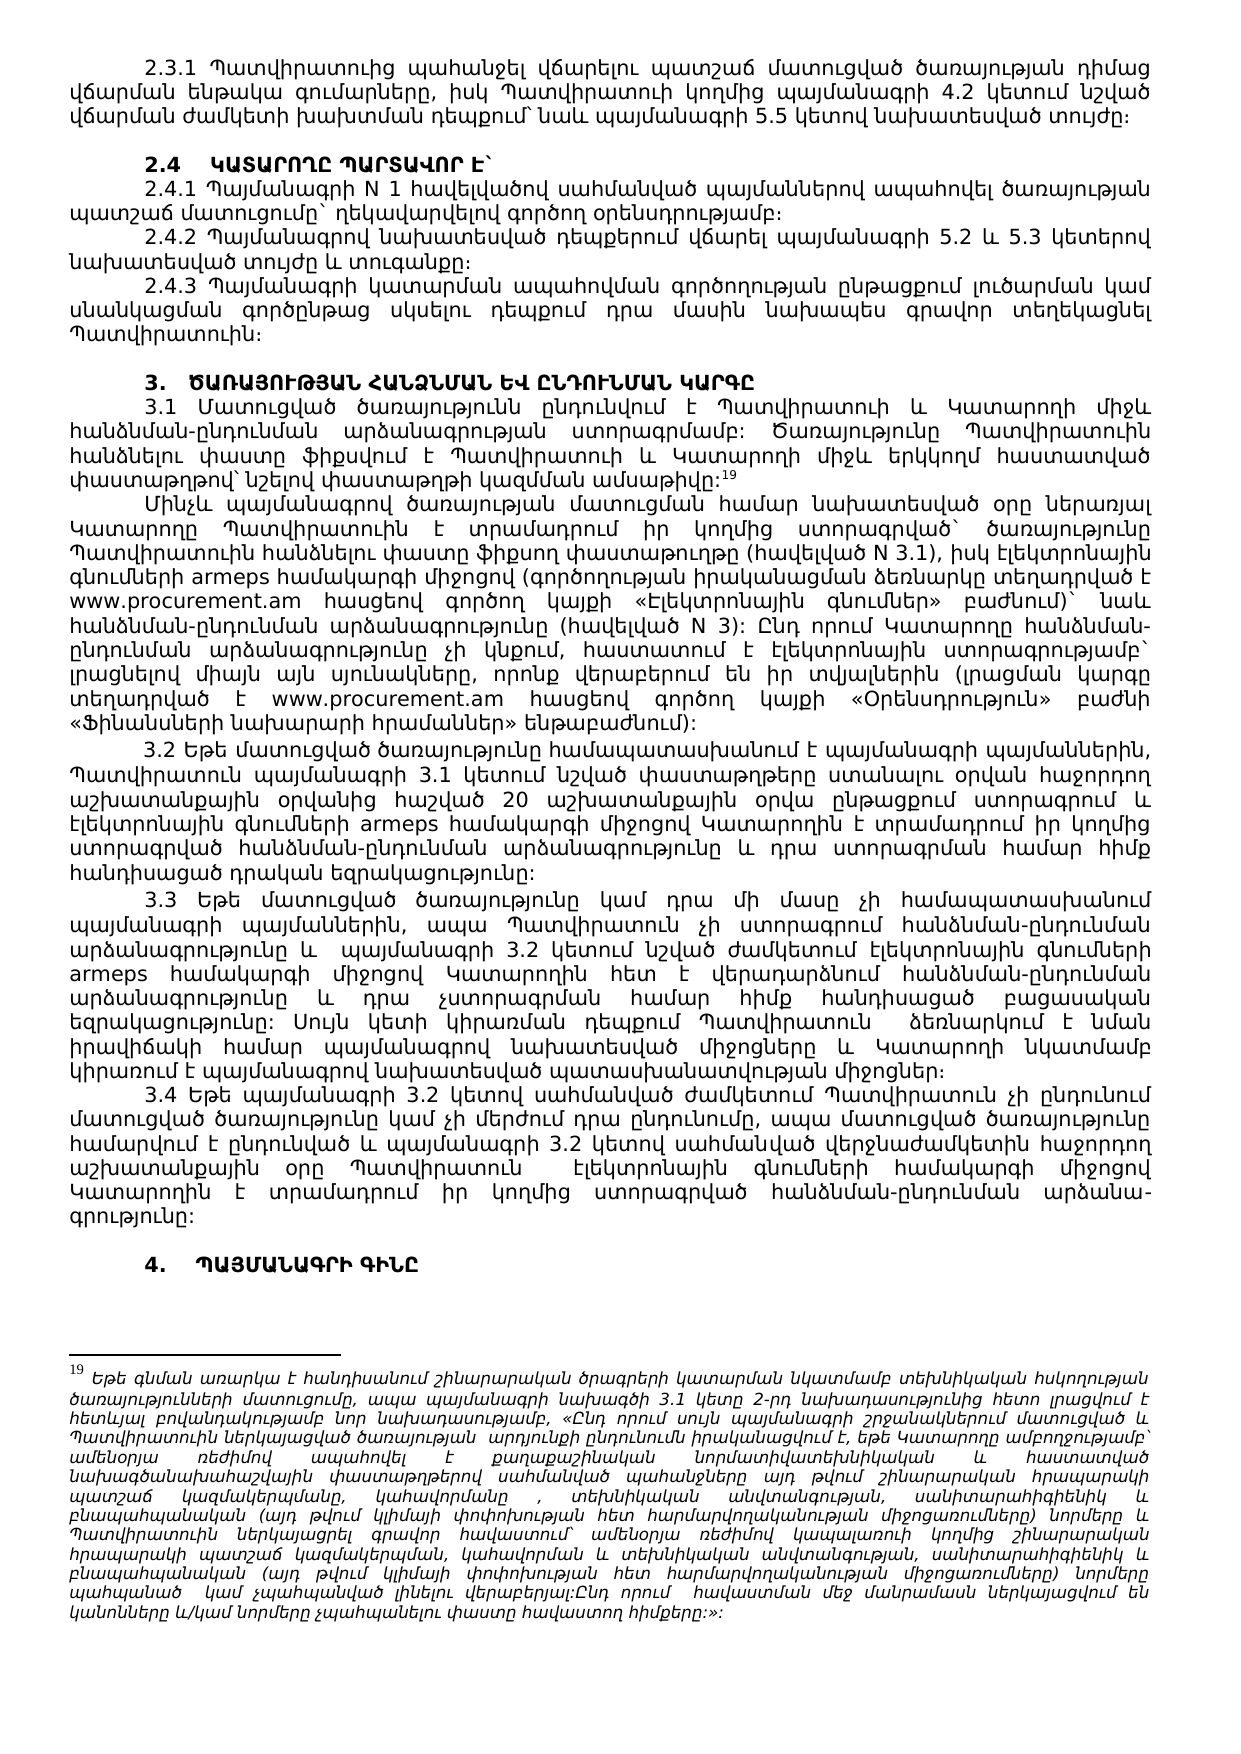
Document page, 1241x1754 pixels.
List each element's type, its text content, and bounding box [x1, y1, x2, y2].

text 2.4.2 Պայմանագրով նախատեսված դեպքերում վճարել պայմանագրի 5.2 և 5.3 կետերով նախատեսված տույժը և տուգանքը։ [69, 225, 1152, 274]
text Մինչև պայմանագրով ծառայության մատուցման համար նախատեսված օրը ներառյալ Կատարողը Պատվիրատուին է տրամադրում իր կողմից ստորագրված` ծառայությունը Պատվիրատուին հանձնելու փաստը ֆիքսող փաստաթուղթը (հավելված N 3.1), իսկ էլեկտրոնային գնումների armeps համակարգի միջոցով (գործողության իրականացման ձեռնարկը տեղադրված է www.procurement.am հասցեով գործող կայքի «Էլեկտրոնային գնումներ» բաժնում)` նաև հանձնման-ընդունման արձանագրությունը (հավելված N 3): Ընդ որում Կատարողը հանձնման-ընդունման արձանագրությունը չի կնքում, հաստատում է էլեկտրոնային ստորագրությամբ` լրացնելով միայն այն սյունակները, որոնք վերաբերում են իր տվյալներին (լրացման կարգը տեղադրված է www.procurement.am հասցեով գործող կայքի «Օրենսդրություն» բաժնի «Ֆինանսների նախարարի հրամաններ» ենթաբաժնում): [69, 492, 1152, 735]
text 3.1 Մատուցված ծառայությունն ընդունվում է Պատվիրատուի և Կատարողի միջև հանձնման-ընդունման արձանագրության ստորագրմամբ: Ծառայությունը Պատվիրատուին հանձնելու փաստը ֆիքսվում է Պատվիրատուի և Կատարողի միջև երկկողմ հաստատված փաստաթղթով՝ նշելով փաստաթղթի կազմման ամսաթիվը: [69, 395, 1152, 492]
text 3.3 Եթե մատուցված ծառայությունը կամ դրա մի մասը չի համապատասխանում պայմանագրի պայմաններին, ապա Պատվիրատուն չի ստորագրում հանձնման-ընդունման արձանագրությունը և պայմանագրի 3.2 կետում նշված ժամկետում էլեկտրոնային գնումների armeps համակարգի միջոցով Կատարողին հետ է վերադարձնում հանձնման-ընդունման արձանագրությունը և դրա չստորագրման համար հիմք հանդիսացած բացասական եզրակացությունը: Սույն կետի կիրառման դեպքում Պատվիրատուն ձեռնարկում է նման իրավիճակի համար պայմանագրով նախատեսված միջոցները և Կատարողի նկատմամբ կիրառում է պայմանագրով նախատեսված պատասխանատվության միջոցներ։ [69, 885, 1152, 1083]
text 2.4.3 Պայմանագրի կատարման ապահովման գործողության ընթացքում լուծարման կամ սնանկացման գործընթաց սկսելու դեպքում դրա մասին նախապես գրավոր տեղեկացնել Պատվիրատուին։ [69, 274, 1152, 347]
text 3. ԾԱՌԱՅՈՒԹՅԱՆ ՀԱՆՁՆՄԱՆ ԵՎ ԸՆԴՈՒՆՄԱՆ ԿԱՐԳԸ [69, 371, 1152, 395]
text 2.4.1 Պայմանագրի N 1 հավելվածով սահմանված պայմաններով ապահովել ծառայության պատշաճ մատուցումը` ղեկավարվելով գործող օրենսդրությամբ։ [69, 177, 1152, 225]
text 2.3.1 Պատվիրատուից պահանջել վճարելու պատշաճ մատուցված ծառայության դիմաց վճարման ենթակա գումարները, իսկ Պատվիրատուի կողմից պայմանագրի 4.2 կետում նշված վճարման ժամկետի խախտման դեպքում՝ նաև պայմանագրի 5.5 կետով նախատեսված տույժը։ [69, 56, 1152, 128]
text 3.2 Եթե մատուցված ծառայությունը համապատասխանում է պայմանագրի պայմաններին, Պատվիրատուն պայմանագրի 3.1 կետում նշված փաստաթղթերը ստանալու օրվան հաջորդող աշխատանքային օրվանից հաշված 20 աշխատանքային օրվա ընթացքում ստորագրում և էլեկտրոնային գնումների armeps համակարգի միջոցով Կատարողին է տրամադրում իր կողմից ստորագրված հանձնման-ընդունման արձանագրությունը և դրա ստորագրման համար հիմք հանդիսացած դրական եզրակացությունը: [69, 735, 1152, 885]
text 4. ՊԱՅՄԱՆԱԳՐԻ ԳԻՆԸ [69, 1253, 1152, 1277]
text 2.4 ԿԱՏԱՐՈՂԸ ՊԱՐՏԱՎՈՐ Է` [69, 153, 1152, 177]
text 3.4 Եթե պայմանագրի 3.2 կետով սահմանված ժամկետում Պատվիրատուն չի ընդունում մատուցված ծառայությունը կամ չի մերժում դրա ընդունումը, ապա մատուցված ծառայությունը համարվում է ընդունված և պայմանագրի 3.2 կետով սահմանված վերջնաժամկետին հաջորդող աշխատանքային օրը Պատվիրատուն էլեկտրոնային գնումների համակարգի միջոցով Կատարողին է տրամադրում իր կողմից ստորագրված հանձնման-ընդունման արձանագրությունը: [69, 1083, 1152, 1229]
